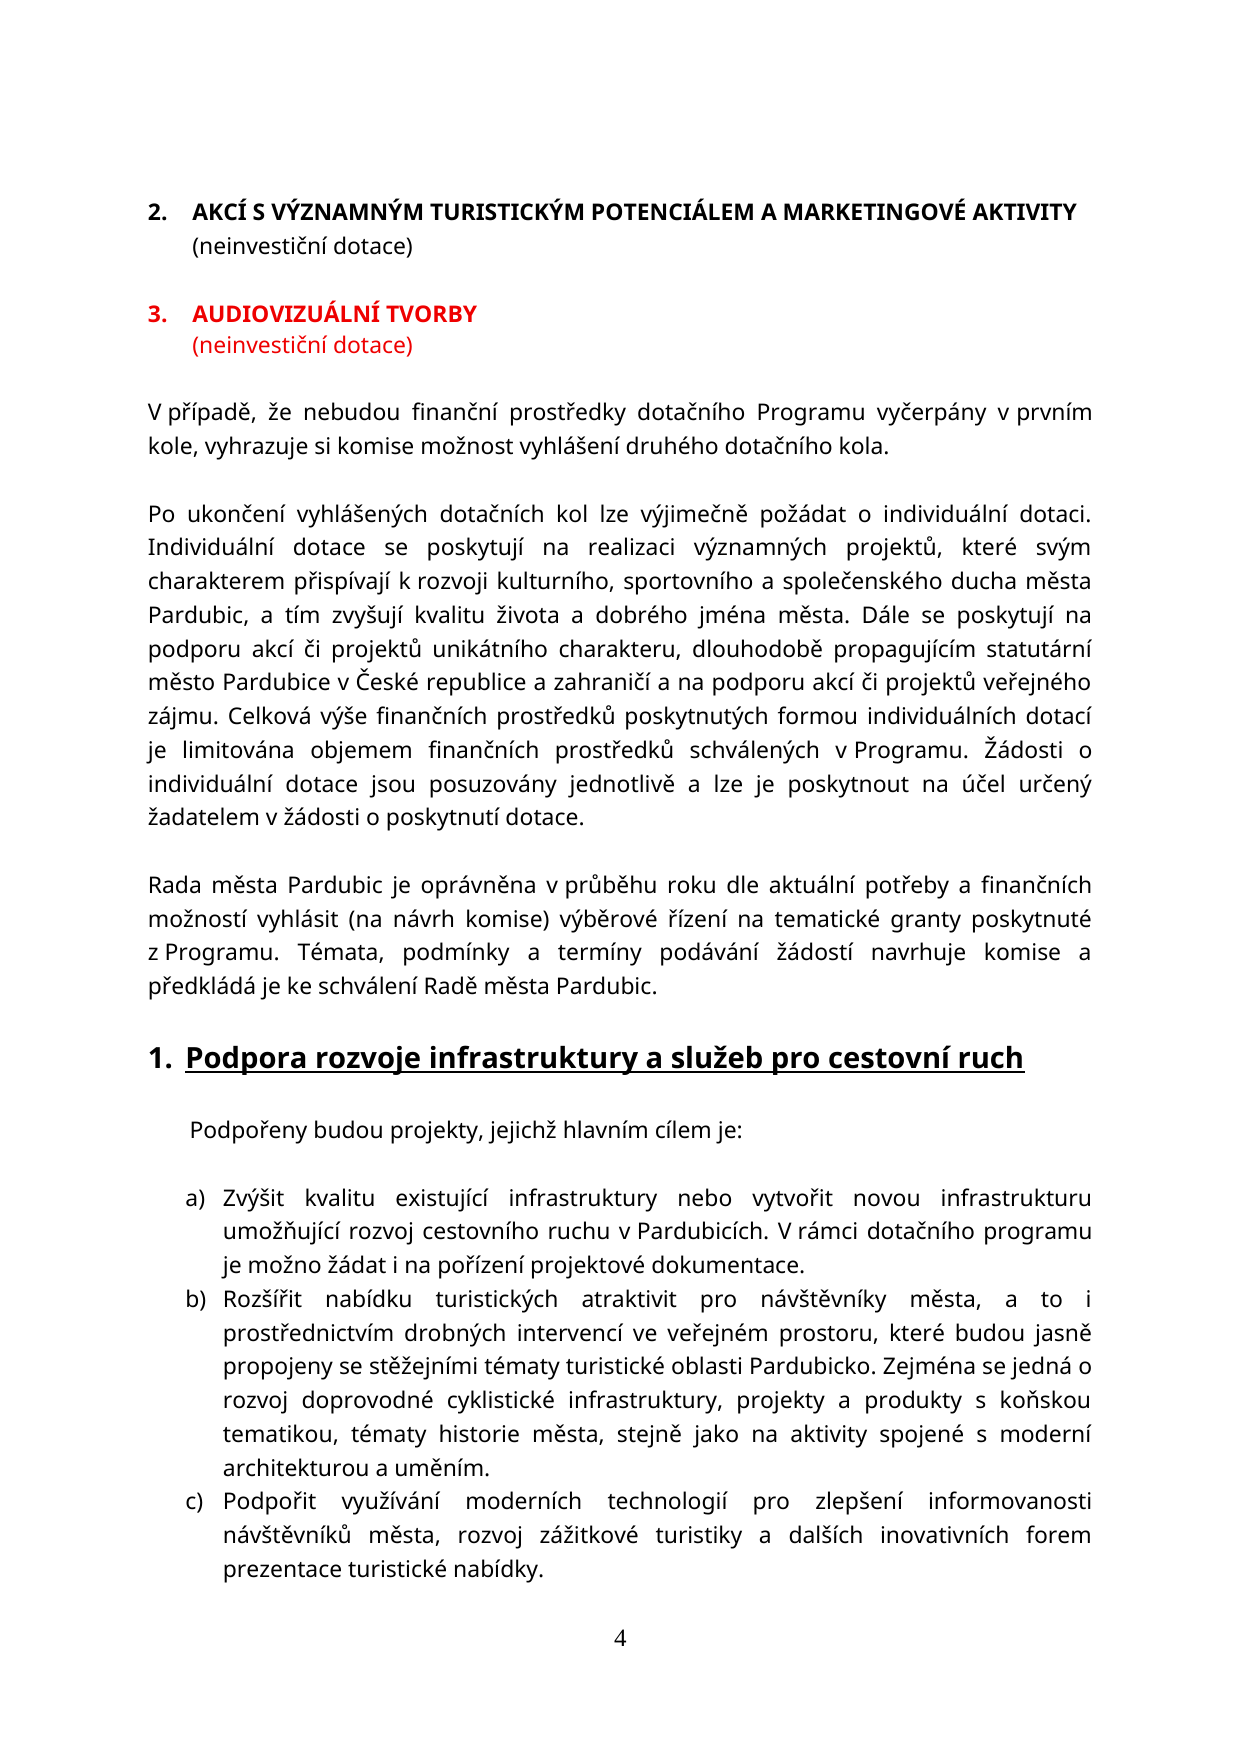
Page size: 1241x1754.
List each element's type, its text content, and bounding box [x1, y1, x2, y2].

list Zvýšit kvalitu existující infrastruktury nebo vytvořit novou infrastrukturu umožňující rozvoj cestovního ruchu v Pardubicích. V rámci dotačního programu je možno žádat i na pořízení projektové dokumentace. [185, 1182, 1093, 1280]
list Podpořit využívání moderních technologií pro zlepšení informovanosti návštěvníků města, rozvoj zážitkové turistiky a dalších inovativních forem prezentace turistické nabídky. [185, 1485, 1093, 1584]
list AKCÍ S VÝZNAMNÝM TURISTICKÝM POTENCIÁLEM A MARKETINGOVÉ AKTIVITY (neinvestiční dotace) [148, 196, 1093, 261]
text Po ukončení vyhlášených dotačních kol lze výjimečně požádat o individuální dotaci. Individuální dotace se poskytují na realizaci významných projektů, které svým charakterem přispívají k rozvoji kulturního, sportovního a společenského ducha města Pardubic, a tím zvyšují kvalitu života a dobrého jména města. Dále se poskytují na podporu akcí či projektů unikátního charakteru, dlouhodobě propagujícím statutární město Pardubice v České republice a zahraničí a na podporu akcí či projektů veřejného zájmu. Celková výše finančních prostředků poskytnutých formou individuálních dotací je limitována objemem finančních prostředků schválených v Programu. Žádosti o individuální dotace jsou posuzovány jednotlivě a lze je poskytnout na účel určený žadatelem v žádosti o poskytnutí dotace. [148, 497, 1093, 832]
text (neinvestiční dotace) [192, 329, 1093, 360]
list AUDIOVIZUÁLNÍ TVORBY [148, 297, 1093, 329]
list Rozšířit nabídku turistických atraktivit pro návštěvníky města, a to i prostřednictvím drobných intervencí ve veřejném prostoru, které budou jasně propojeny se stěžejními tématy turistické oblasti Pardubicko. Zejména se jedná o rozvoj doprovodné cyklistické infrastruktury, projekty a produkty s koňskou tematikou, tématy historie města, stejně jako na aktivity spojené s moderní architekturou a uměním. [185, 1283, 1093, 1483]
subtitle Podpora rozvoje infrastruktury a služeb pro cestovní ruch [148, 1037, 1093, 1077]
text V případě, že nebudou finanční prostředky dotačního Programu vyčerpány v prvním kole, vyhrazuje si komise možnost vyhlášení druhého dotačního kola. [148, 396, 1093, 461]
text Podpořeny budou projekty, jejichž hlavním cílem je: [148, 1114, 1093, 1145]
text Rada města Pardubic je oprávněna v průběhu roku dle aktuální potřeby a finančních možností vyhlásit (na návrh komise) výběrové řízení na tematické granty poskytnuté z Programu. Témata, podmínky a termíny podávání žádostí navrhuje komise a předkládá je ke schválení Radě města Pardubic. [148, 869, 1093, 1001]
